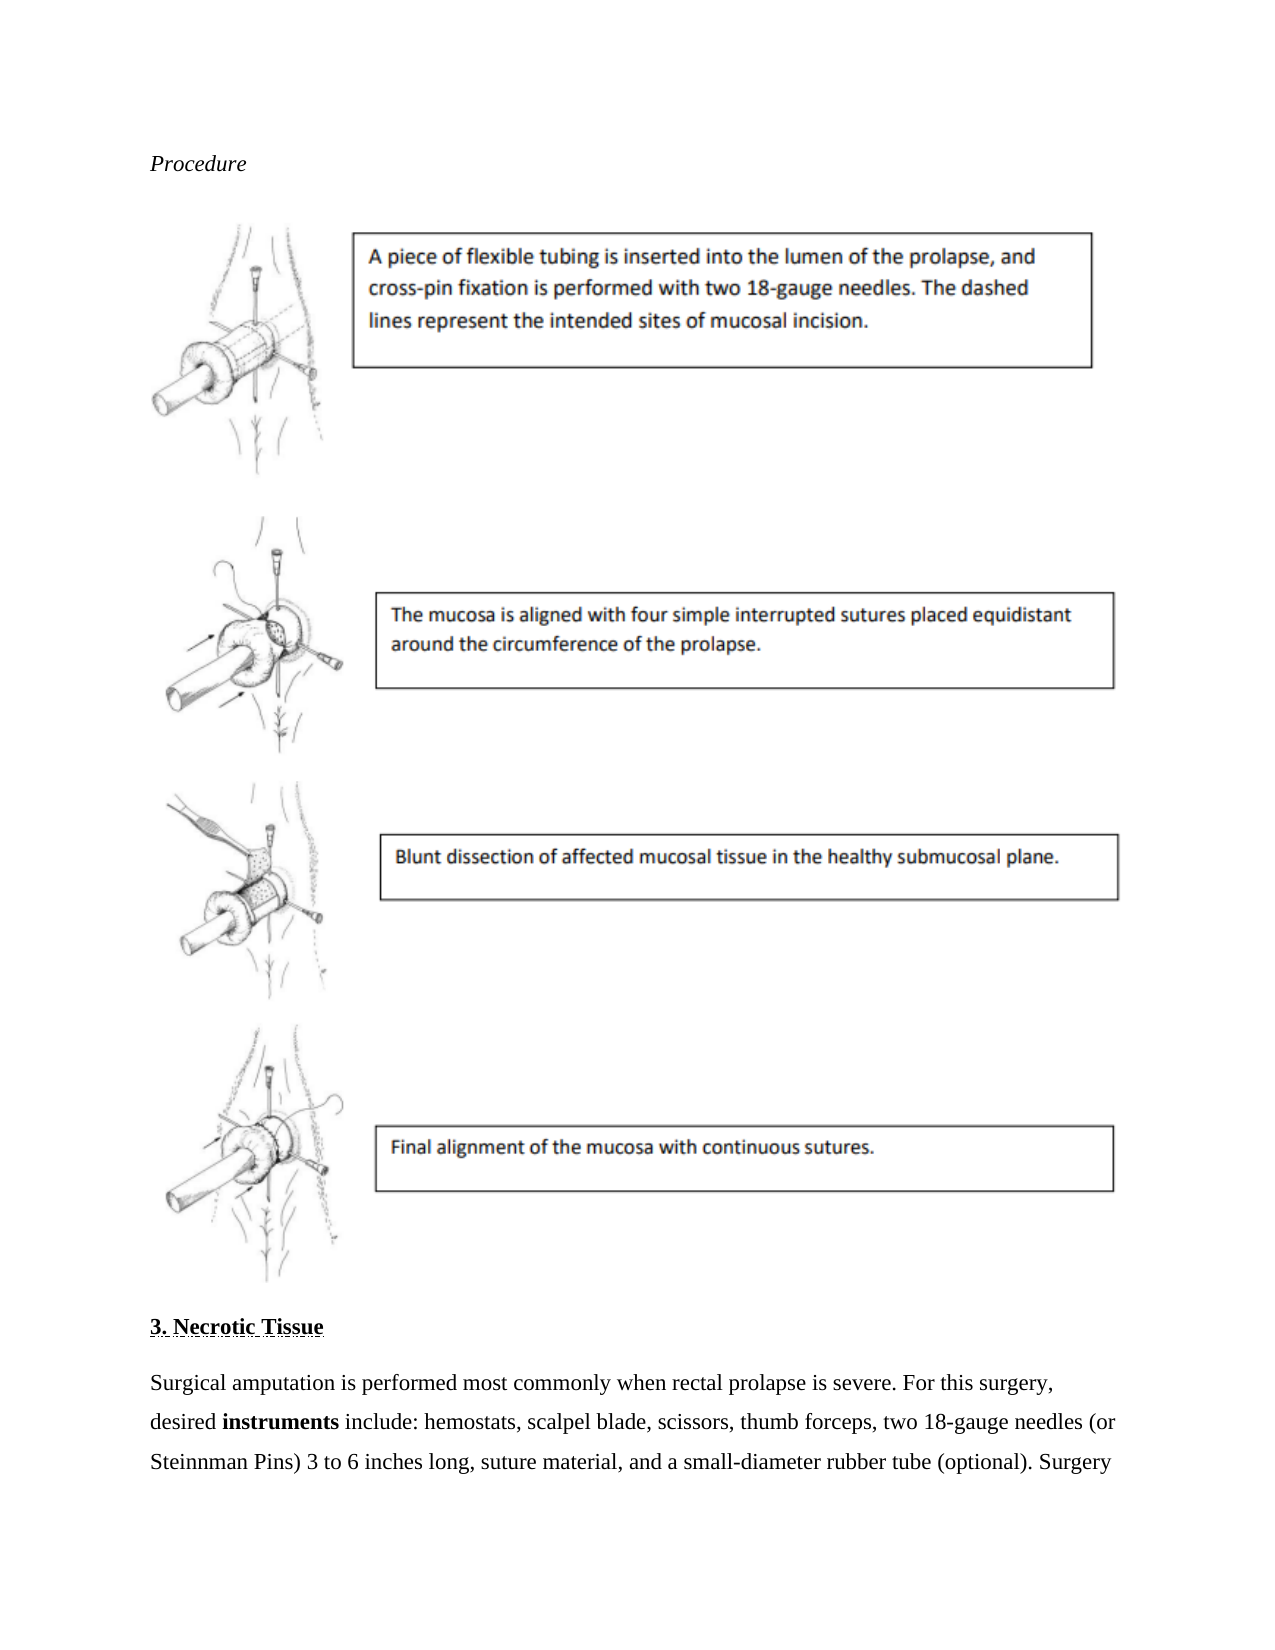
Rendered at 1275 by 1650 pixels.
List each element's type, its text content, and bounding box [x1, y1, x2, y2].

text 3. Necrotic Tissue [150, 1313, 1125, 1339]
text Procedure [150, 150, 1125, 176]
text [150, 1369, 1125, 1474]
picture [150, 206, 1102, 486]
picture [150, 516, 1125, 1283]
